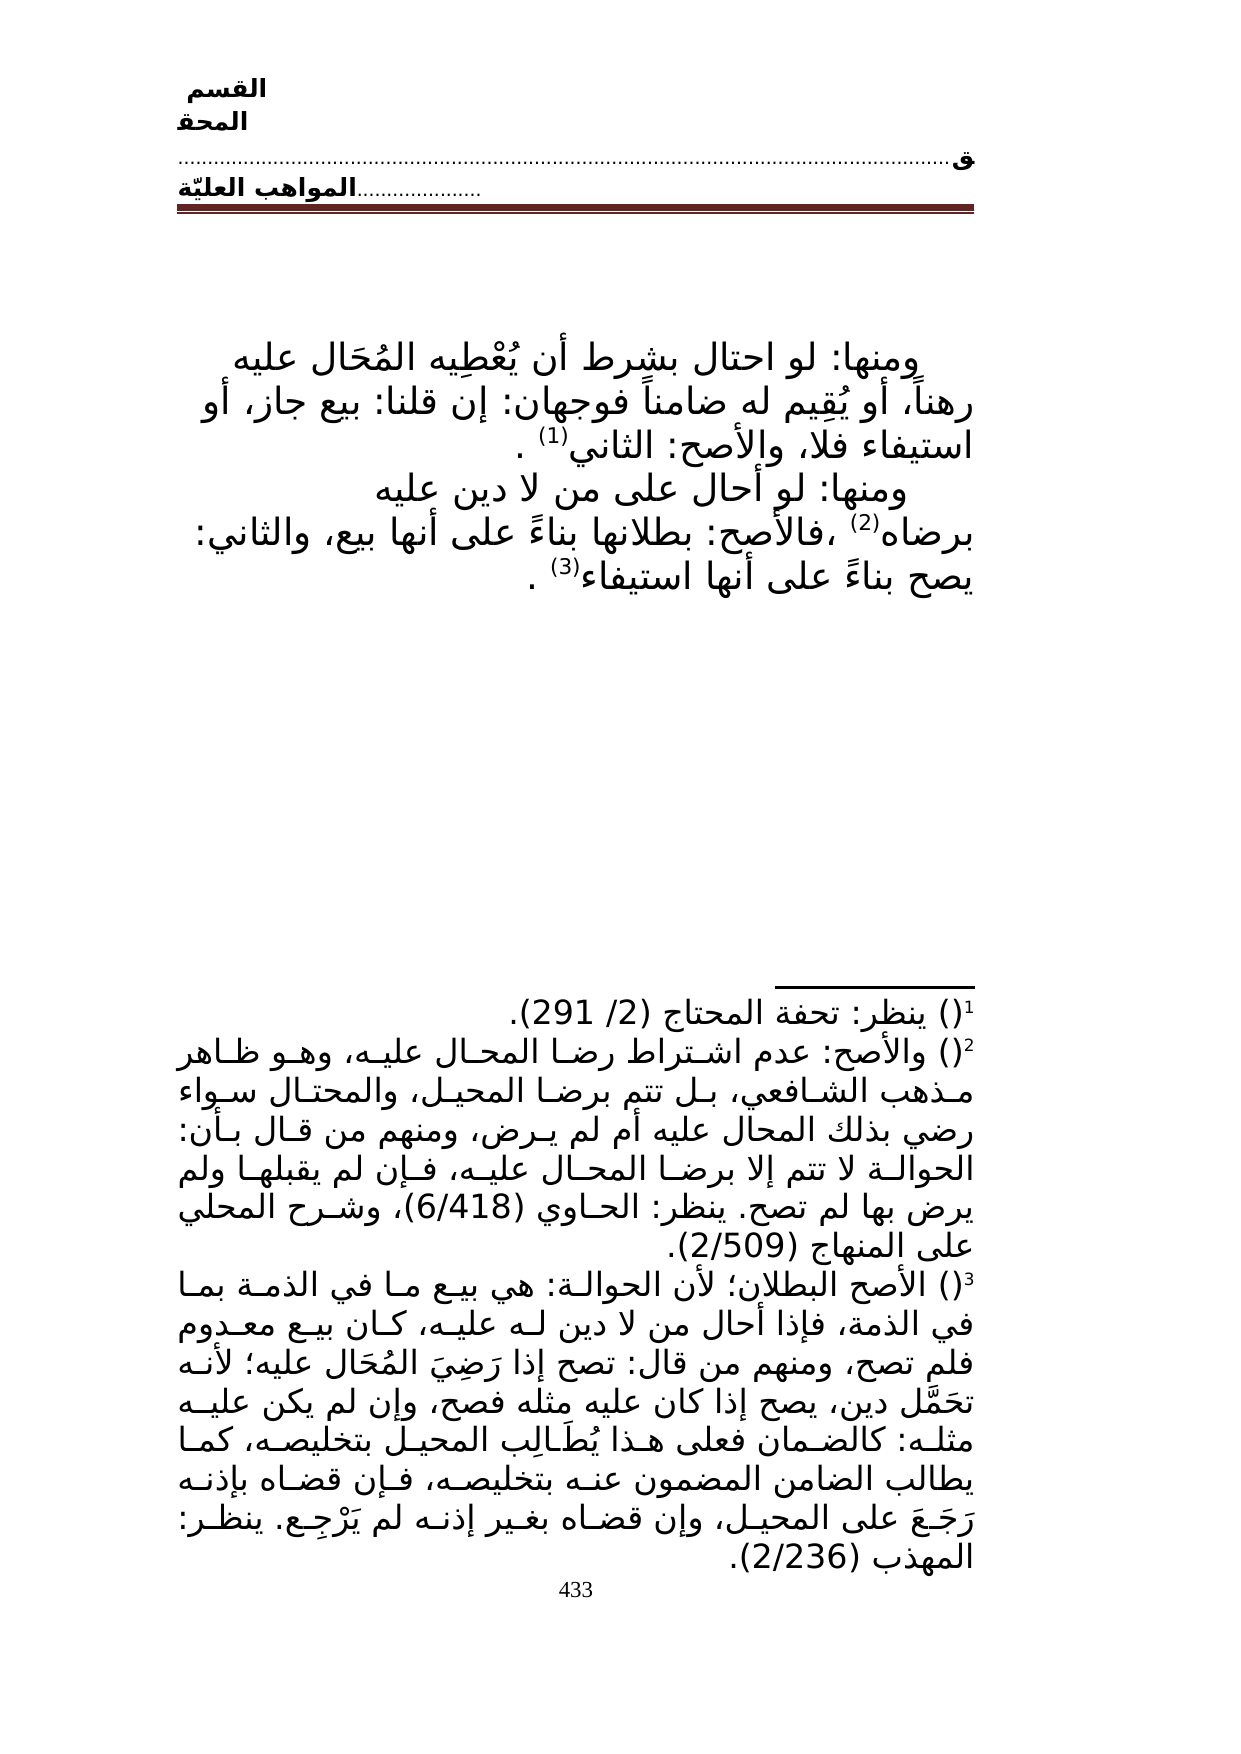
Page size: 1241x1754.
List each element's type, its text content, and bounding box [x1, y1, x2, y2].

text ومنها: لو احتال بشرط أن يُعْطِيه المُحَال عليه رهناً، أو يُقِيم له ضامناً فوجهان: إن قلنا: بيع جاز، أو استيفاء فلا، والأصح: الثاني() . [177, 336, 974, 467]
text ومنها: لو أحال على من لا دين عليه برضاه() ،فالأصح: بطلانها بناءً على أنها بيع، والثاني: يصح بناءً على أنها استيفاء() . [177, 467, 974, 598]
